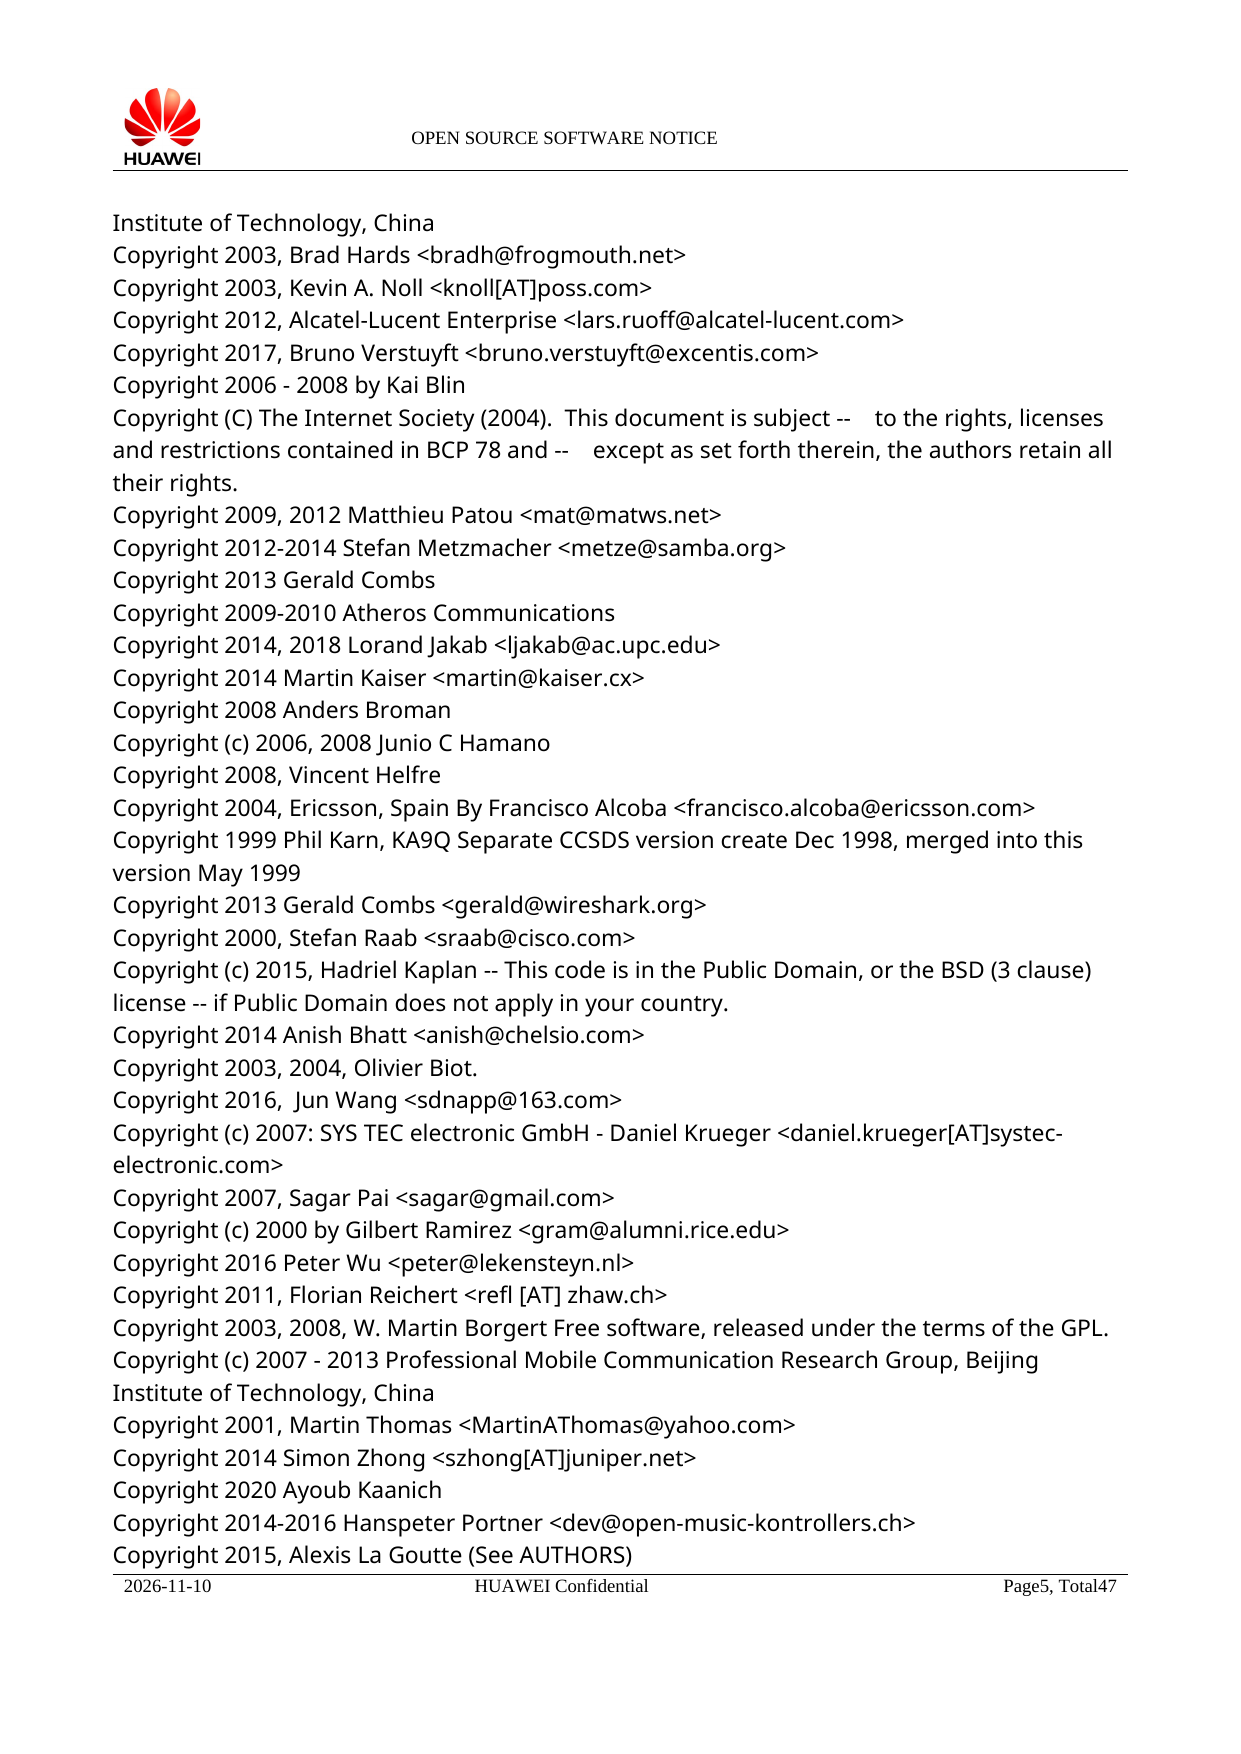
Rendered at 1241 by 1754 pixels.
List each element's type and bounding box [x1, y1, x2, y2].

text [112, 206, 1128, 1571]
picture [124, 88, 201, 165]
